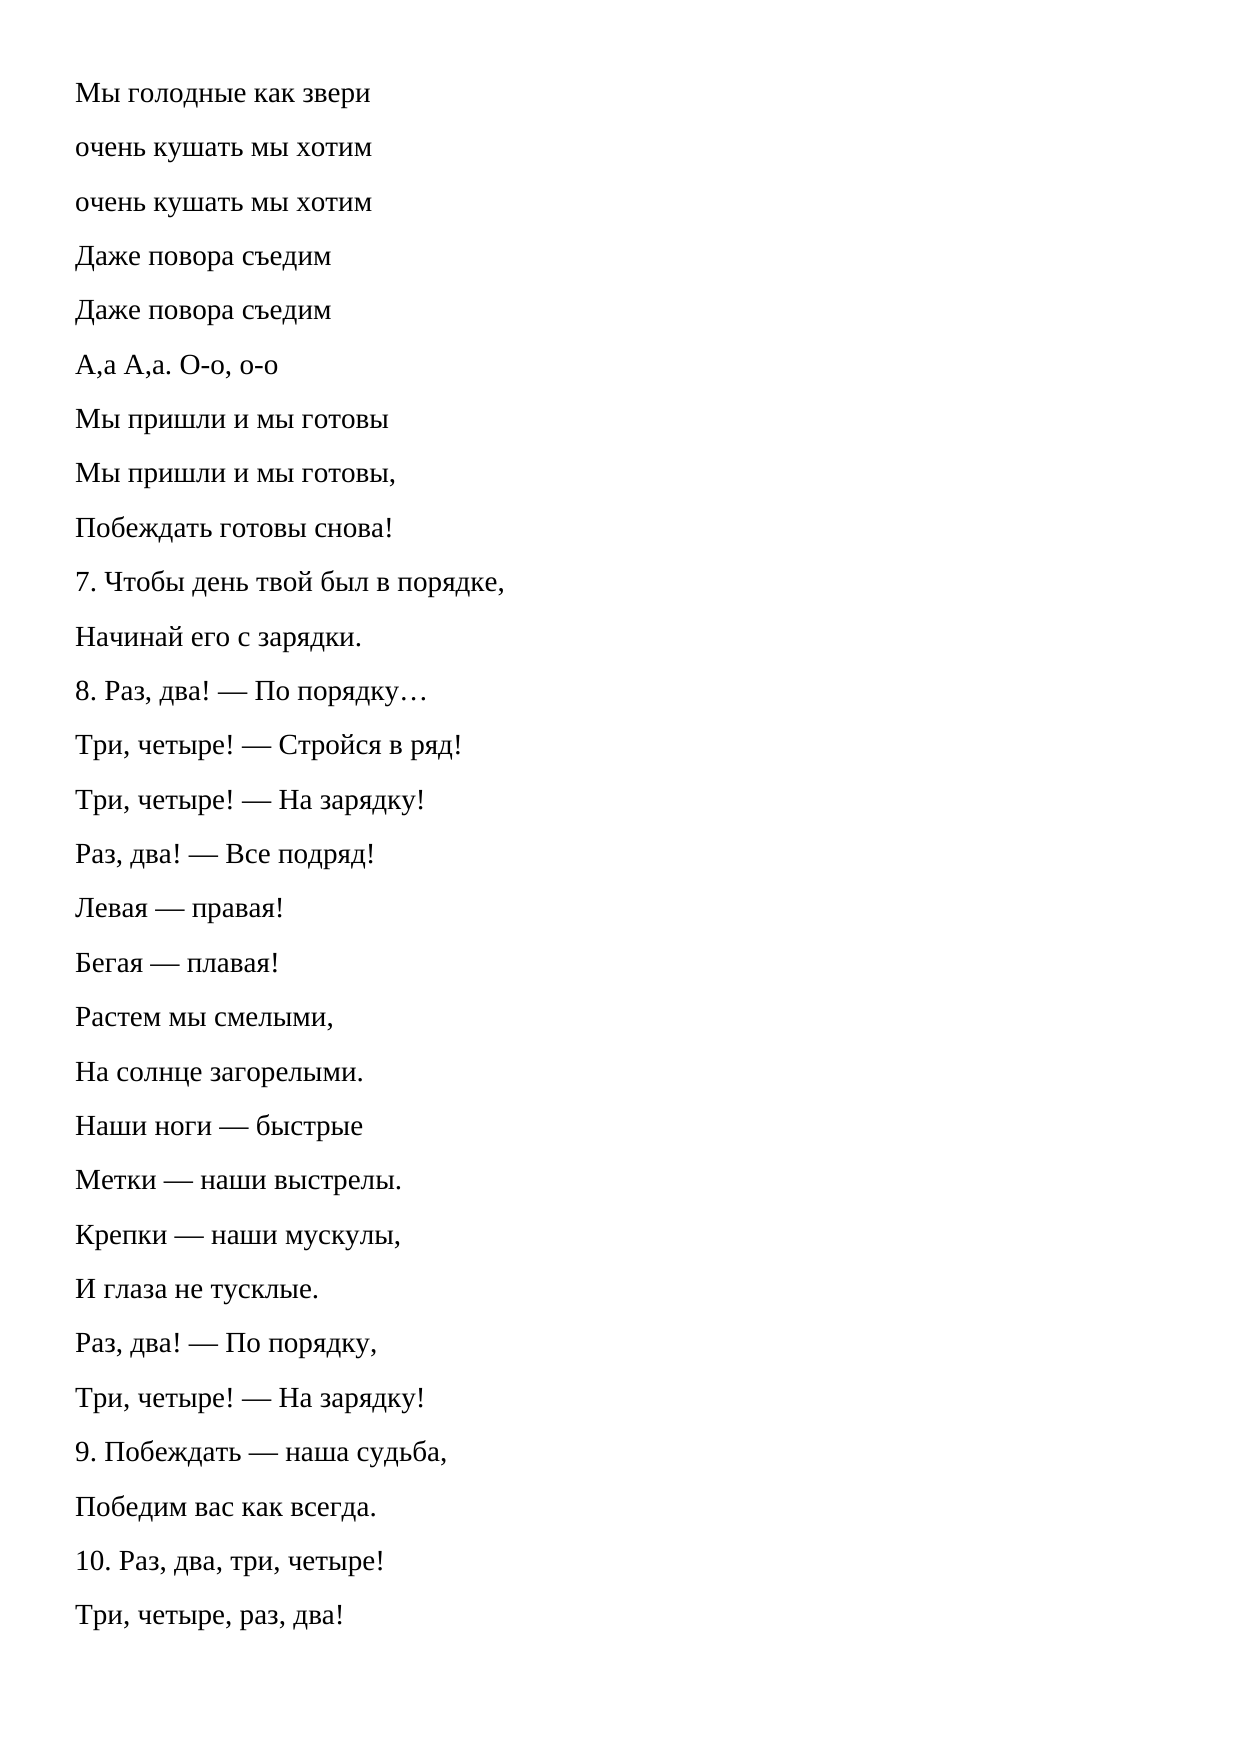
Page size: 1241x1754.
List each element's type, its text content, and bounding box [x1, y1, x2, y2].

text 9. Побеждать — наша судьба, [75, 1434, 1165, 1468]
text Наши ноги — быстрые [75, 1108, 1165, 1142]
text Три, четыре, раз, два! [75, 1597, 1165, 1631]
text 7. Чтобы день твой был в порядке, [75, 564, 1165, 598]
text Мы пришли и мы готовы [75, 401, 1165, 435]
text Крепки — наши мускулы, [75, 1217, 1165, 1250]
text Метки — наши выстрелы. [75, 1162, 1165, 1196]
text Мы пришли и мы готовы, [75, 456, 1165, 489]
text Три, четыре! — Стройся в ряд! [75, 727, 1165, 761]
text Растем мы смелыми, [75, 999, 1165, 1033]
text 8. Раз, два! — По порядку… [75, 673, 1165, 707]
text Даже повора съедим [75, 238, 1165, 272]
text 10. Раз, два, три, четыре! [75, 1543, 1165, 1577]
text Побеждать готовы снова! [75, 510, 1165, 543]
text На солнце загорелыми. [75, 1054, 1165, 1087]
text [75, 75, 1165, 108]
text Победим вас как всегда. [75, 1489, 1165, 1522]
text Левая — правая! [75, 891, 1165, 924]
text Раз, два! — По порядку, [75, 1326, 1165, 1359]
text Даже повора съедим [75, 292, 1165, 326]
text Раз, два! — Все подряд! [75, 836, 1165, 870]
text очень кушать мы хотим [75, 129, 1165, 163]
text И глаза не тусклые. [75, 1271, 1165, 1305]
text Три, четыре! — На зарядку! [75, 1380, 1165, 1413]
text Бегая — плавая! [75, 945, 1165, 978]
text Начинай его с зарядки. [75, 619, 1165, 652]
text очень кушать мы хотим [75, 184, 1165, 217]
text А,а А,а. О-о, о-о [75, 347, 1165, 380]
text Три, четыре! — На зарядку! [75, 782, 1165, 815]
